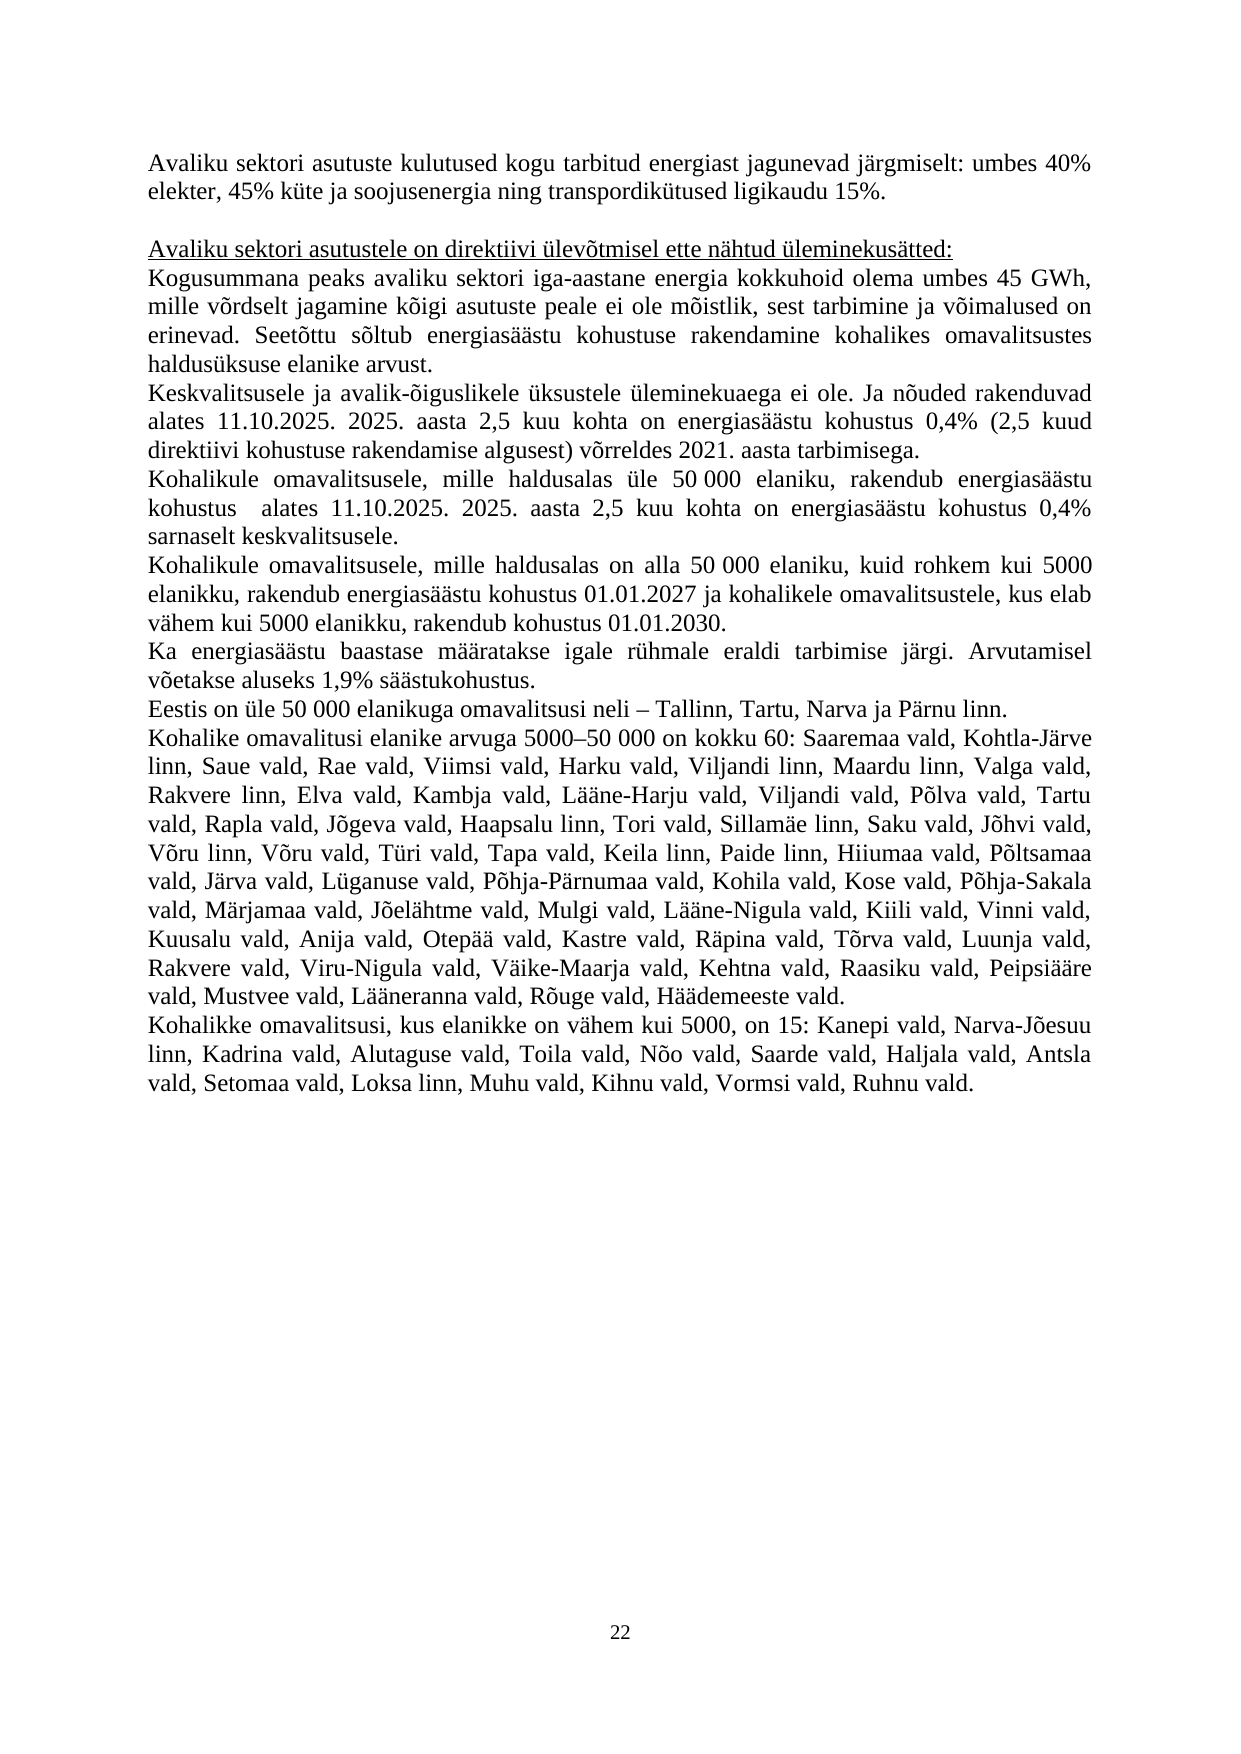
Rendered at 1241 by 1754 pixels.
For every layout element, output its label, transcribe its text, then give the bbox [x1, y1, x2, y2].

text Kohalikule omavalitsusele, mille haldusalas on alla 50 000 elaniku, kuid rohkem kui 5000 elanikku, rakendub energiasäästu kohustus 01.01.2027 ja kohalikele omavalitsustele, kus elab vähem kui 5000 elanikku, rakendub kohustus 01.01.2030. [148, 550, 1093, 636]
text Eestis on üle 50 000 elanikuga omavalitsusi neli – Tallinn, Tartu, Narva ja Pärnu linn. [148, 694, 1093, 723]
text Avaliku sektori asutuste kulutused kogu tarbitud energiast jagunevad järgmiselt: umbes 40% elekter, 45% küte ja soojusenergia ning transpordikütused ligikaudu 15%. [148, 148, 1093, 205]
text Keskvalitsusele ja avalik-õiguslikele üksustele üleminekuaega ei ole. Ja nõuded rakenduvad alates 11.10.2025. 2025. aasta 2,5 kuu kohta on energiasäästu kohustus 0,4% (2,5 kuud direktiivi kohustuse rakendamise algusest) võrreldes 2021. aasta tarbimisega. [148, 378, 1093, 464]
text Ka energiasäästu baastase määratakse igale rühmale eraldi tarbimise järgi. Arvutamisel võetakse aluseks 1,9% säästukohustus. [148, 636, 1093, 694]
text Kohalikke omavalitsusi, kus elanikke on vähem kui 5000, on 15: Kanepi vald, Narva-Jõesuu linn, Kadrina vald, Alutaguse vald, Toila vald, Nõo vald, Saarde vald, Haljala vald, Antsla vald, Setomaa vald, Loksa linn, Muhu vald, Kihnu vald, Vormsi vald, Ruhnu vald. [148, 1010, 1093, 1096]
text Kohalikule omavalitsusele, mille haldusalas üle 50 000 elaniku, rakendub energiasäästu kohustus alates 11.10.2025. 2025. aasta 2,5 kuu kohta on energiasäästu kohustus 0,4% sarnaselt keskvalitsusele. [148, 464, 1093, 550]
text Kogusummana peaks avaliku sektori iga-aastane energia kokkuhoid olema umbes 45 GWh, mille võrdselt jagamine kõigi asutuste peale ei ole mõistlik, sest tarbimine ja võimalused on erinevad. Seetõttu sõltub energiasäästu kohustuse rakendamine kohalikes omavalitsustes haldusüksuse elanike arvust. [148, 263, 1093, 378]
text Kohalike omavalitusi elanike arvuga 5000–50 000 on kokku 60: Saaremaa vald, Kohtla-Järve linn, Saue vald, Rae vald, Viimsi vald, Harku vald, Viljandi linn, Maardu linn, Valga vald, Rakvere linn, Elva vald, Kambja vald, Lääne-Harju vald, Viljandi vald, Põlva vald, Tartu vald, Rapla vald, Jõgeva vald, Haapsalu linn, Tori vald, Sillamäe linn, Saku vald, Jõhvi vald, Võru linn, Võru vald, Türi vald, Tapa vald, Keila linn, Paide linn, Hiiumaa vald, Põltsamaa vald, Järva vald, Lüganuse vald, Põhja-Pärnumaa vald, Kohila vald, Kose vald, Põhja-Sakala vald, Märjamaa vald, Jõelähtme vald, Mulgi vald, Lääne-Nigula vald, Kiili vald, Vinni vald, Kuusalu vald, Anija vald, Otepää vald, Kastre vald, Räpina vald, Tõrva vald, Luunja vald, Rakvere vald, Viru-Nigula vald, Väike-Maarja vald, Kehtna vald, Raasiku vald, Peipsiääre vald, Mustvee vald, Lääneranna vald, Rõuge vald, Häädemeeste vald. [148, 723, 1093, 1010]
text Avaliku sektori asutustele on direktiivi ülevõtmisel ette nähtud üleminekusätted: [148, 234, 1093, 263]
